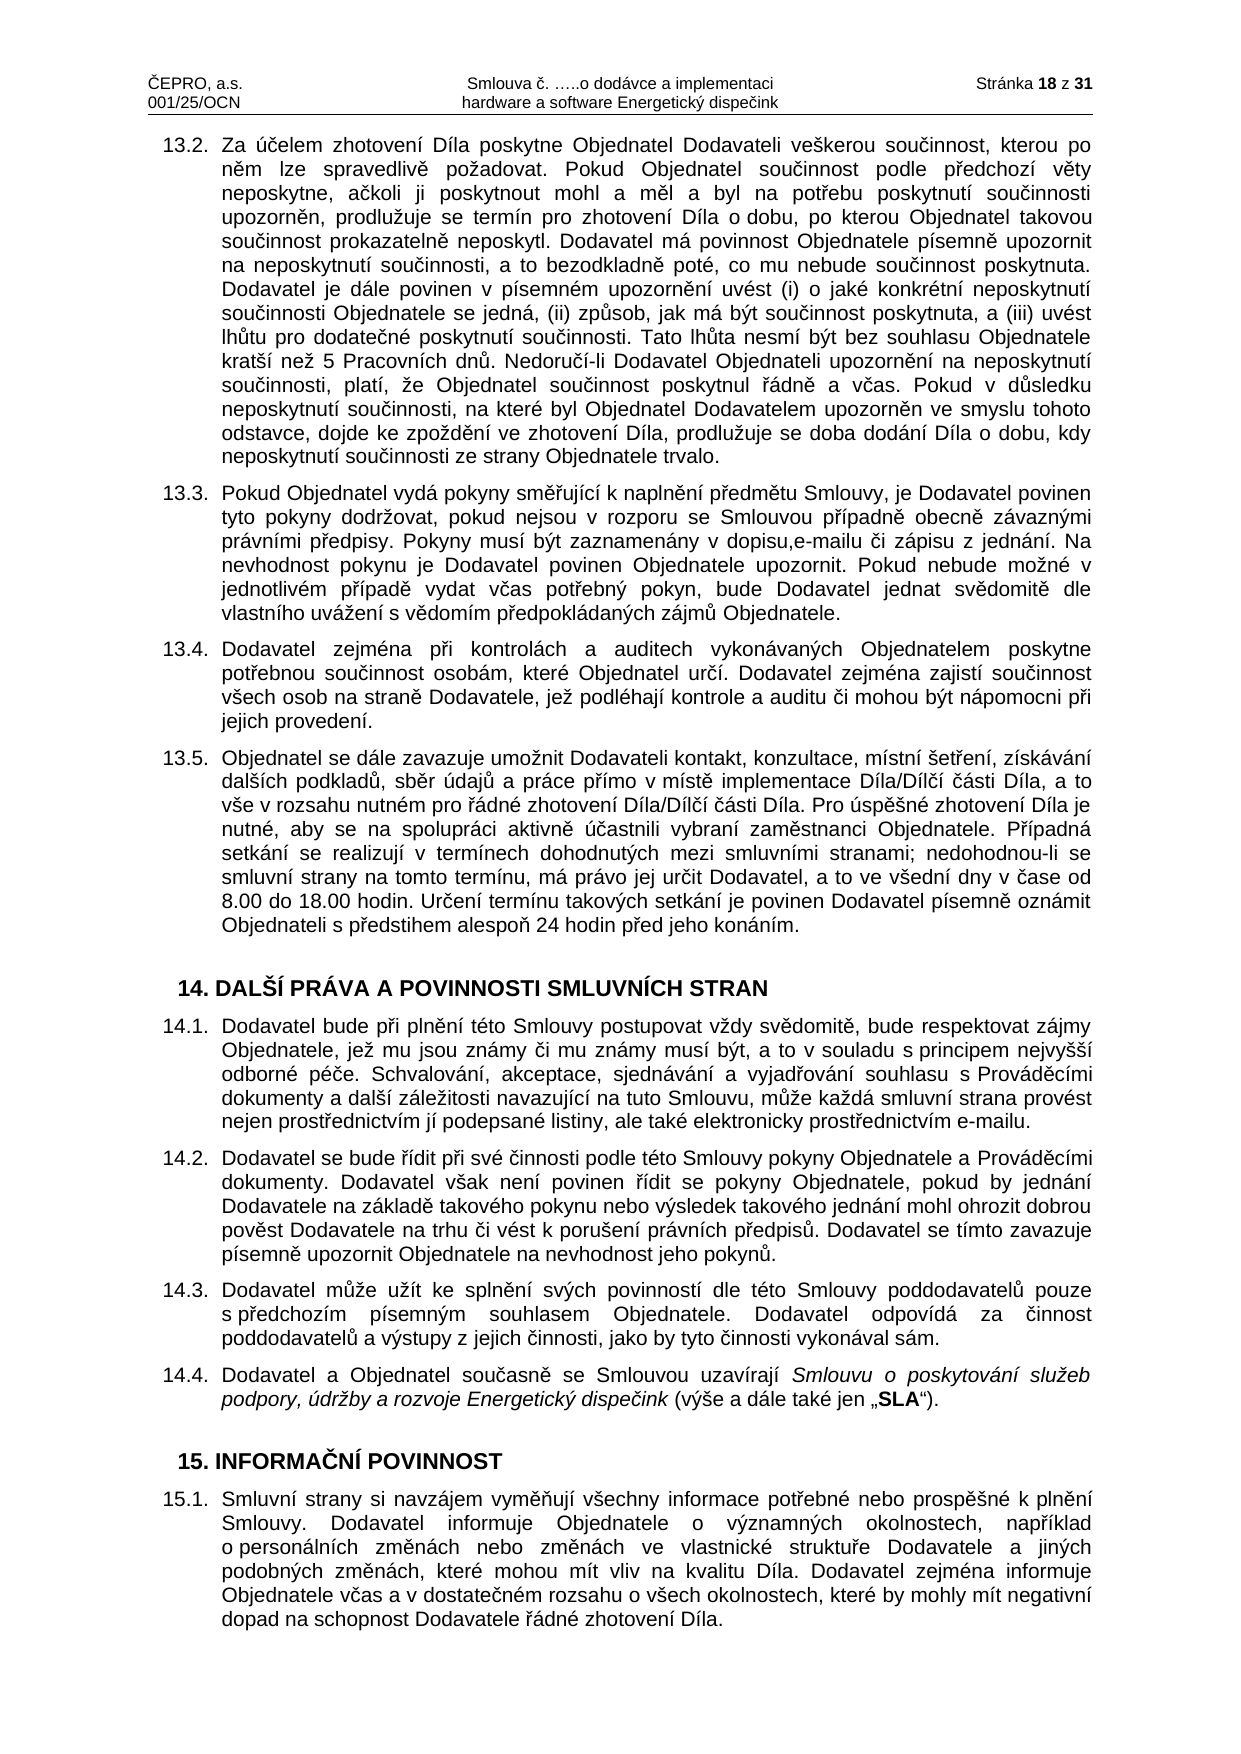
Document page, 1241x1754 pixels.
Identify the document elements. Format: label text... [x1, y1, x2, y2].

text Objednatel se dále zavazuje umožnit Dodavateli kontakt, konzultace, místní šetření, získávání dalších podkladů, sběr údajů a práce přímo v místě implementace Díla/Dílčí části Díla, a to vše v rozsahu nutném pro řádné zhotovení Díla/Dílčí části Díla. Pro úspěšné zhotovení Díla je nutné, aby se na spolupráci aktivně účastnili vybraní zaměstnanci Objednatele. Případná setkání se realizují v termínech dohodnutých mezi smluvními stranami; nedohodnou-li se smluvní strany na tomto termínu, má právo jej určit Dodavatel, a to ve všední dny v čase od 8.00 do 18.00 hodin. Určení termínu takových setkání je povinen Dodavatel písemně oznámit Objednateli s předstihem alespoň 24 hodin před jeho konáním. [162, 745, 1093, 937]
text Smluvní strany si navzájem vyměňují všechny informace potřebné nebo prospěšné k plnění Smlouvy. Dodavatel informuje Objednatele o významných okolnostech, například o personálních změnách nebo změnách ve vlastnické struktuře Dodavatele a jiných podobných změnách, které mohou mít vliv na kvalitu Díla. Dodavatel zejména informuje Objednatele včas a v dostatečném rozsahu o všech okolnostech, které by mohly mít negativní dopad na schopnost Dodavatele řádné zhotovení Díla. [162, 1487, 1093, 1630]
text Dodavatel zejména při kontrolách a auditech vykonávaných Objednatelem poskytne potřebnou součinnost osobám, které Objednatel určí. Dodavatel zejména zajistí součinnost všech osob na straně Dodavatele, jež podléhají kontrole a auditu či mohou být nápomocni při jejich provedení. [162, 637, 1093, 733]
text Dodavatel bude při plnění této Smlouvy postupovat vždy svědomitě, bude respektovat zájmy Objednatele, jež mu jsou známy či mu známy musí být, a to v souladu s principem nejvyšší odborné péče. Schvalování, akceptace, sjednávání a vyjadřování souhlasu s Prováděcími dokumenty a další záležitosti navazující na tuto Smlouvu, může každá smluvní strana provést nejen prostřednictvím jí podepsané listiny, ale také elektronicky prostřednictvím e-mailu. [162, 1013, 1093, 1133]
text Pokud Objednatel vydá pokyny směřující k naplnění předmětu Smlouvy, je Dodavatel povinen tyto pokyny dodržovat, pokud nejsou v rozporu se Smlouvou případně obecně závaznými právními předpisy. Pokyny musí být zaznamenány v dopisu,e-mailu či zápisu z jednání. Na nevhodnost pokynu je Dodavatel povinen Objednatele upozornit. Pokud nebude možné v jednotlivém případě vydat včas potřebný pokyn, bude Dodavatel jednat svědomitě dle vlastního uvážení s vědomím předpokládaných zájmů Objednatele. [162, 481, 1093, 624]
text Dodavatel a Objednatel současně se Smlouvou uzavírají Smlouvu o poskytování služeb podpory, údržby a rozvoje Energetický dispečink (výše a dále také jen „SLA“). [162, 1362, 1093, 1410]
text Dodavatel může užít ke splnění svých povinností dle této Smlouvy poddodavatelů pouze s předchozím písemným souhlasem Objednatele. Dodavatel odpovídá za činnost poddodavatelů a výstupy z jejich činnosti, jako by tyto činnosti vykonával sám. [162, 1278, 1093, 1350]
subtitle Informační povinnost [177, 1448, 1093, 1474]
subtitle Další práva a povinnosti Smluvních stran [177, 974, 1093, 1001]
text Za účelem zhotovení Díla poskytne Objednatel Dodavateli veškerou součinnost, kterou po něm lze spravedlivě požadovat. Pokud Objednatel součinnost podle předchozí věty neposkytne, ačkoli ji poskytnout mohl a měl a byl na potřebu poskytnutí součinnosti upozorněn, prodlužuje se termín pro zhotovení Díla o dobu, po kterou Objednatel takovou součinnost prokazatelně neposkytl. Dodavatel má povinnost Objednatele písemně upozornit na neposkytnutí součinnosti, a to bezodkladně poté, co mu nebude součinnost poskytnuta. Dodavatel je dále povinen v písemném upozornění uvést (i) o jaké konkrétní neposkytnutí součinnosti Objednatele se jedná, (ii) způsob, jak má být součinnost poskytnuta, a (iii) uvést lhůtu pro dodatečné poskytnutí součinnosti. Tato lhůta nesmí být bez souhlasu Objednatele kratší než 5 Pracovních dnů. Nedoručí-li Dodavatel Objednateli upozornění na neposkytnutí součinnosti, platí, že Objednatel součinnost poskytnul řádně a včas. Pokud v důsledku neposkytnutí součinnosti, na které byl Objednatel Dodavatelem upozorněn ve smyslu tohoto odstavce, dojde ke zpoždění ve zhotovení Díla, prodlužuje se doba dodání Díla o dobu, kdy neposkytnutí součinnosti ze strany Objednatele trvalo. [162, 133, 1093, 468]
text Dodavatel se bude řídit při své činnosti podle této Smlouvy pokyny Objednatele a Prováděcími dokumenty. Dodavatel však není povinen řídit se pokyny Objednatele, pokud by jednání Dodavatele na základě takového pokynu nebo výsledek takového jednání mohl ohrozit dobrou pověst Dodavatele na trhu či vést k porušení právních předpisů. Dodavatel se tímto zavazuje písemně upozornit Objednatele na nevhodnost jeho pokynů. [162, 1146, 1093, 1266]
